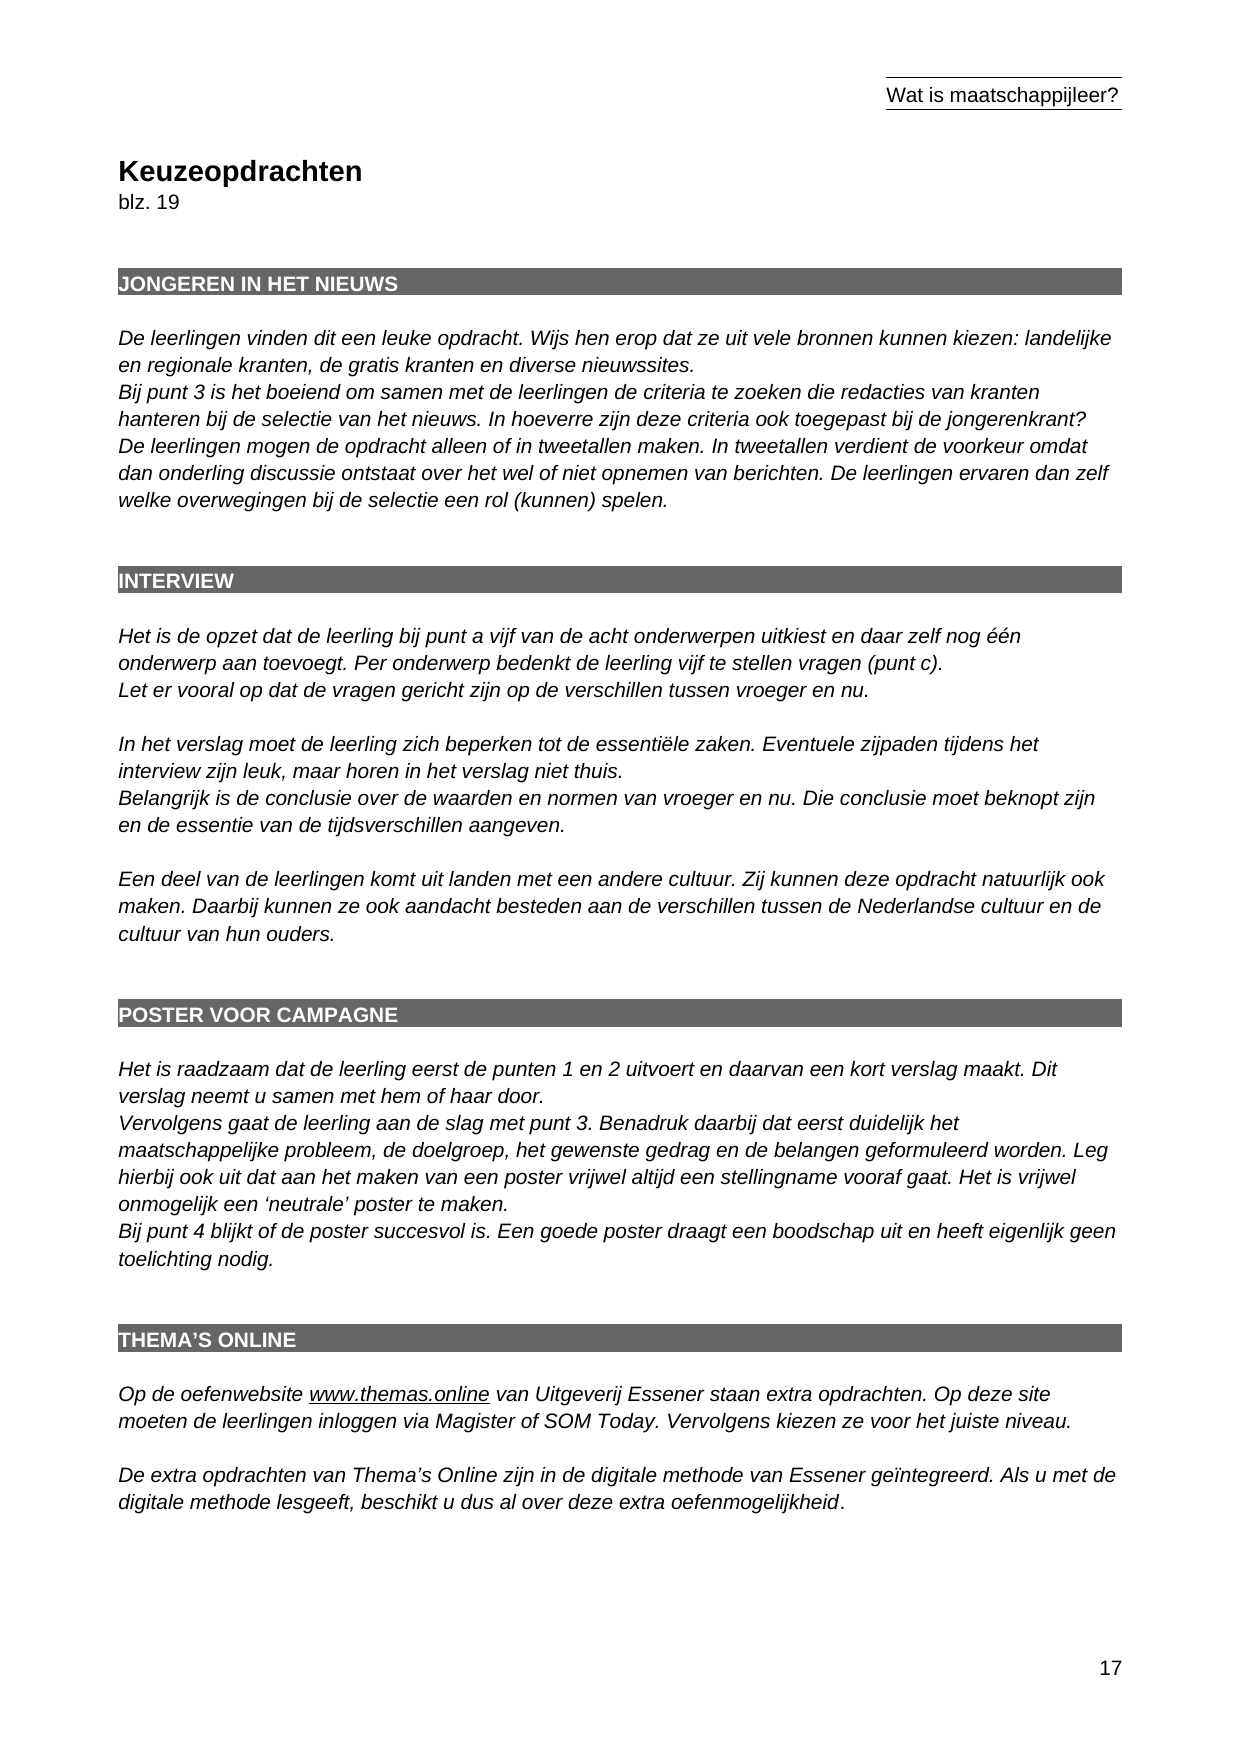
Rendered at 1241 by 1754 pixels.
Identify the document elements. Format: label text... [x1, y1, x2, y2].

text Het is raadzaam dat de leerling eerst de punten 1 en 2 uitvoert en daarvan een kort verslag maakt. Dit verslag neemt u samen met hem of haar door. [118, 1054, 1122, 1108]
text Bij punt 3 is het boeiend om samen met de leerlingen de criteria te zoeken die redacties van kranten hanteren bij de selectie van het nieuws. In hoeverre zijn deze criteria ook toegepast bij de jongerenkrant? [118, 377, 1122, 431]
text De leerlingen mogen de opdracht alleen of in tweetallen maken. In tweetallen verdient de voorkeur omdat dan onderling discussie ontstaat over het wel of niet opnemen van berichten. De leerlingen ervaren dan zelf welke overwegingen bij de selectie een rol (kunnen) spelen. [118, 431, 1122, 512]
text Een deel van de leerlingen komt uit landen met een andere cultuur. Zij kunnen deze opdracht natuurlijk ook maken. Daarbij kunnen ze ook aandacht besteden aan de verschillen tussen de Nederlandse cultuur en de cultuur van hun ouders. [118, 864, 1122, 945]
text De extra opdrachten van Thema’s Online zijn in de digitale methode van Essener geïntegreerd. Als u met de digitale methode lesgeeft, beschikt u dus al over deze extra oefenmogelijkheid. [118, 1460, 1122, 1514]
text In het verslag moet de leerling zich beperken tot de essentiële zaken. Eventuele zijpaden tijdens het interview zijn leuk, maar horen in het verslag niet thuis. [118, 729, 1122, 783]
text Belangrijk is de conclusie over de waarden en normen van vroeger en nu. Die conclusie moet beknopt zijn en de essentie van de tijdsverschillen aangeven. [118, 783, 1122, 837]
text Poster voor campagne [118, 999, 1122, 1027]
text Bij punt 4 blijkt of de poster succesvol is. Een goede poster draagt een boodschap uit en heeft eigenlijk geen toelichting nodig. [118, 1216, 1122, 1270]
text Let er vooral op dat de vragen gericht zijn op de verschillen tussen vroeger en nu. [118, 674, 1122, 702]
subtitle Keuzeopdrachten [118, 153, 1122, 187]
text Jongeren in het nieuws [118, 268, 1122, 295]
text Het is de opzet dat de leerling bij punt a vijf van de acht onderwerpen uitkiest en daar zelf nog één onderwerp aan toevoegt. Per onderwerp bedenkt de leerling vijf te stellen vragen (punt c). [118, 620, 1122, 674]
text Op de oefenwebsite www.themas.online van Uitgeverij Essener staan extra opdrachten. Op deze site moeten de leerlingen inloggen via Magister of SOM Today. Vervolgens kiezen ze voor het juiste niveau. [118, 1379, 1122, 1433]
text Vervolgens gaat de leerling aan de slag met punt 3. Benadruk daarbij dat eerst duidelijk het maatschappelijke probleem, de doelgroep, het gewenste gedrag en de belangen geformuleerd worden. Leg hierbij ook uit dat aan het maken van een poster vrijwel altijd een stellingname vooraf gaat. Het is vrijwel onmogelijk een ‘neutrale’ poster te maken. [118, 1108, 1122, 1216]
text De leerlingen vinden dit een leuke opdracht. Wijs hen erop dat ze uit vele bronnen kunnen kiezen: landelijke en regionale kranten, de gratis kranten en diverse nieuwssites. [118, 322, 1122, 377]
text Interview [118, 566, 1122, 593]
text THEMA’s online [118, 1324, 1122, 1352]
text blz. 19 [118, 187, 1122, 214]
